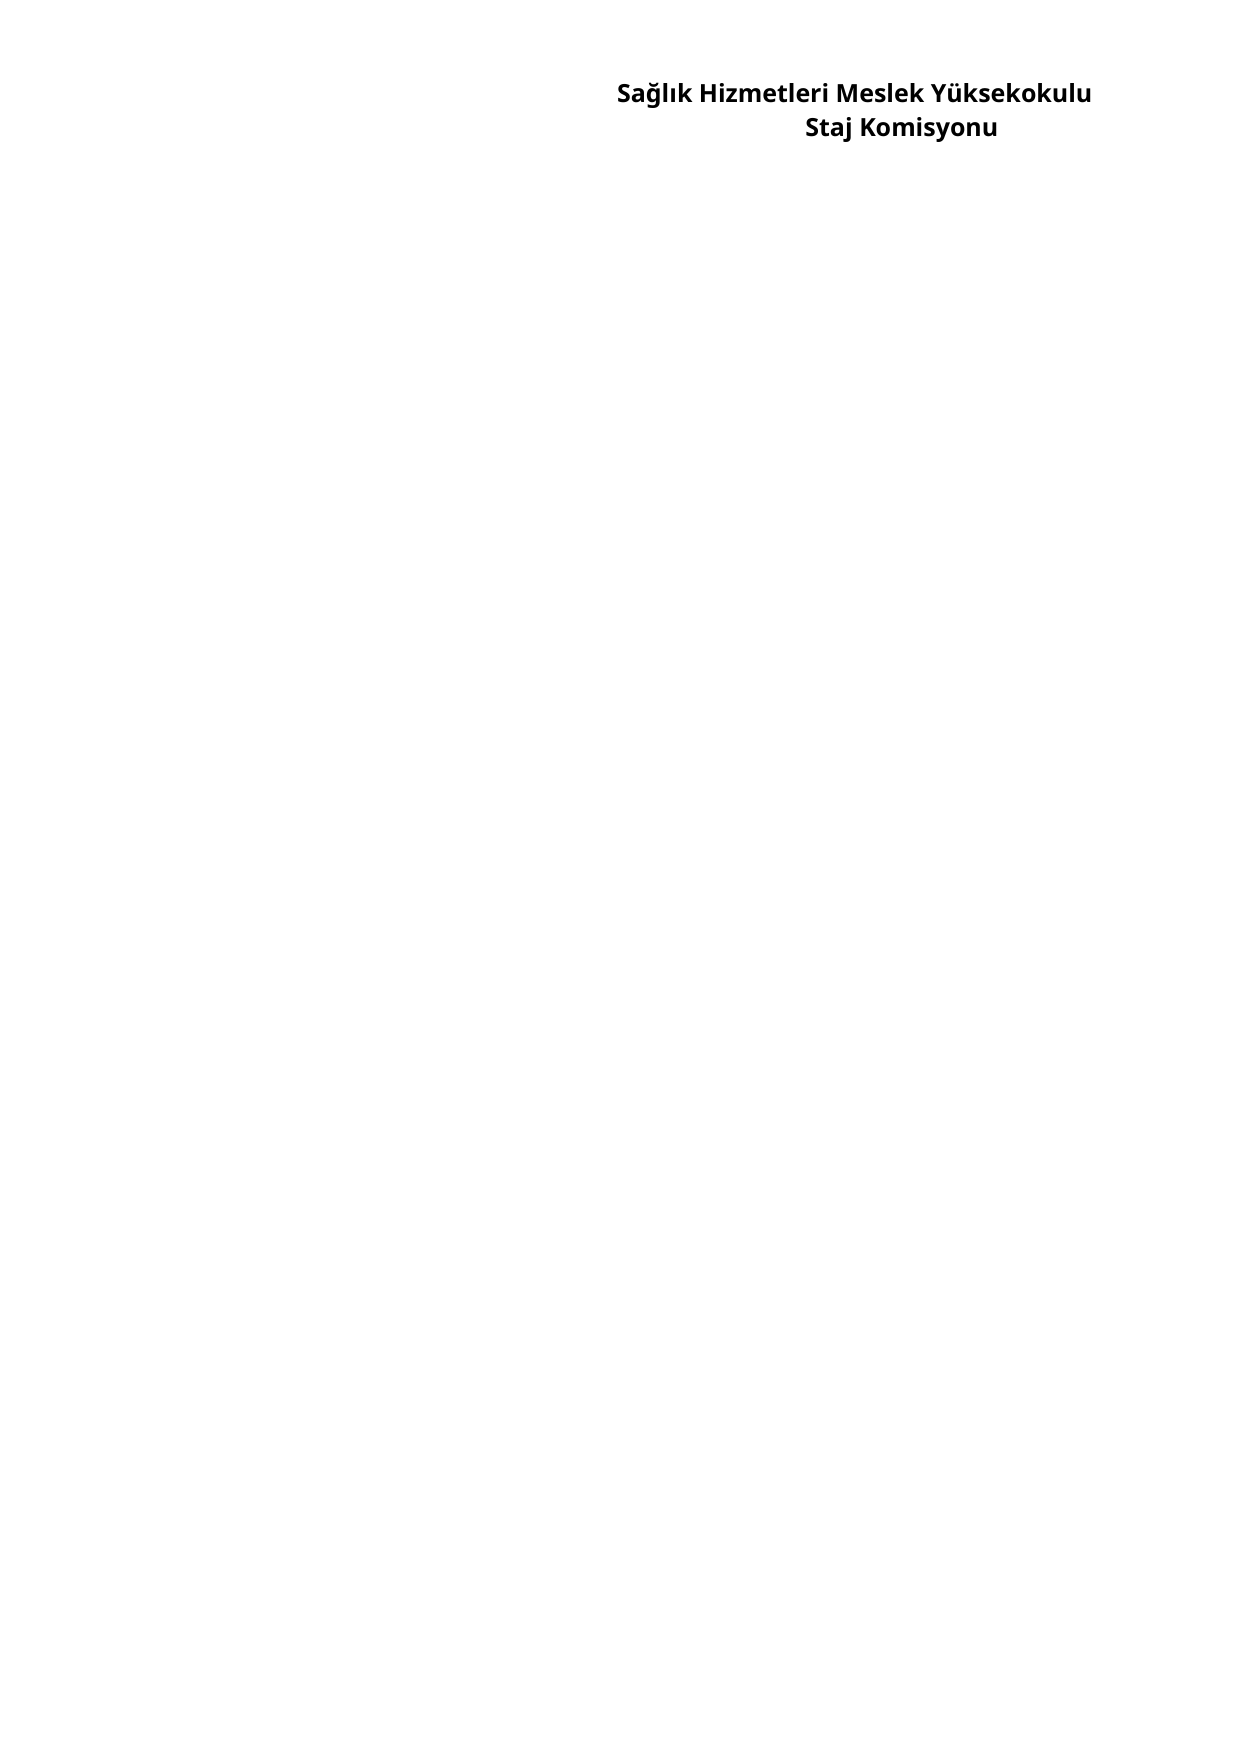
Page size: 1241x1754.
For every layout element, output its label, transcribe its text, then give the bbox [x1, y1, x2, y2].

text Sağlık Hizmetleri Meslek Yüksekokulu [148, 44, 1093, 110]
text Staj Komisyonu [148, 110, 1093, 144]
